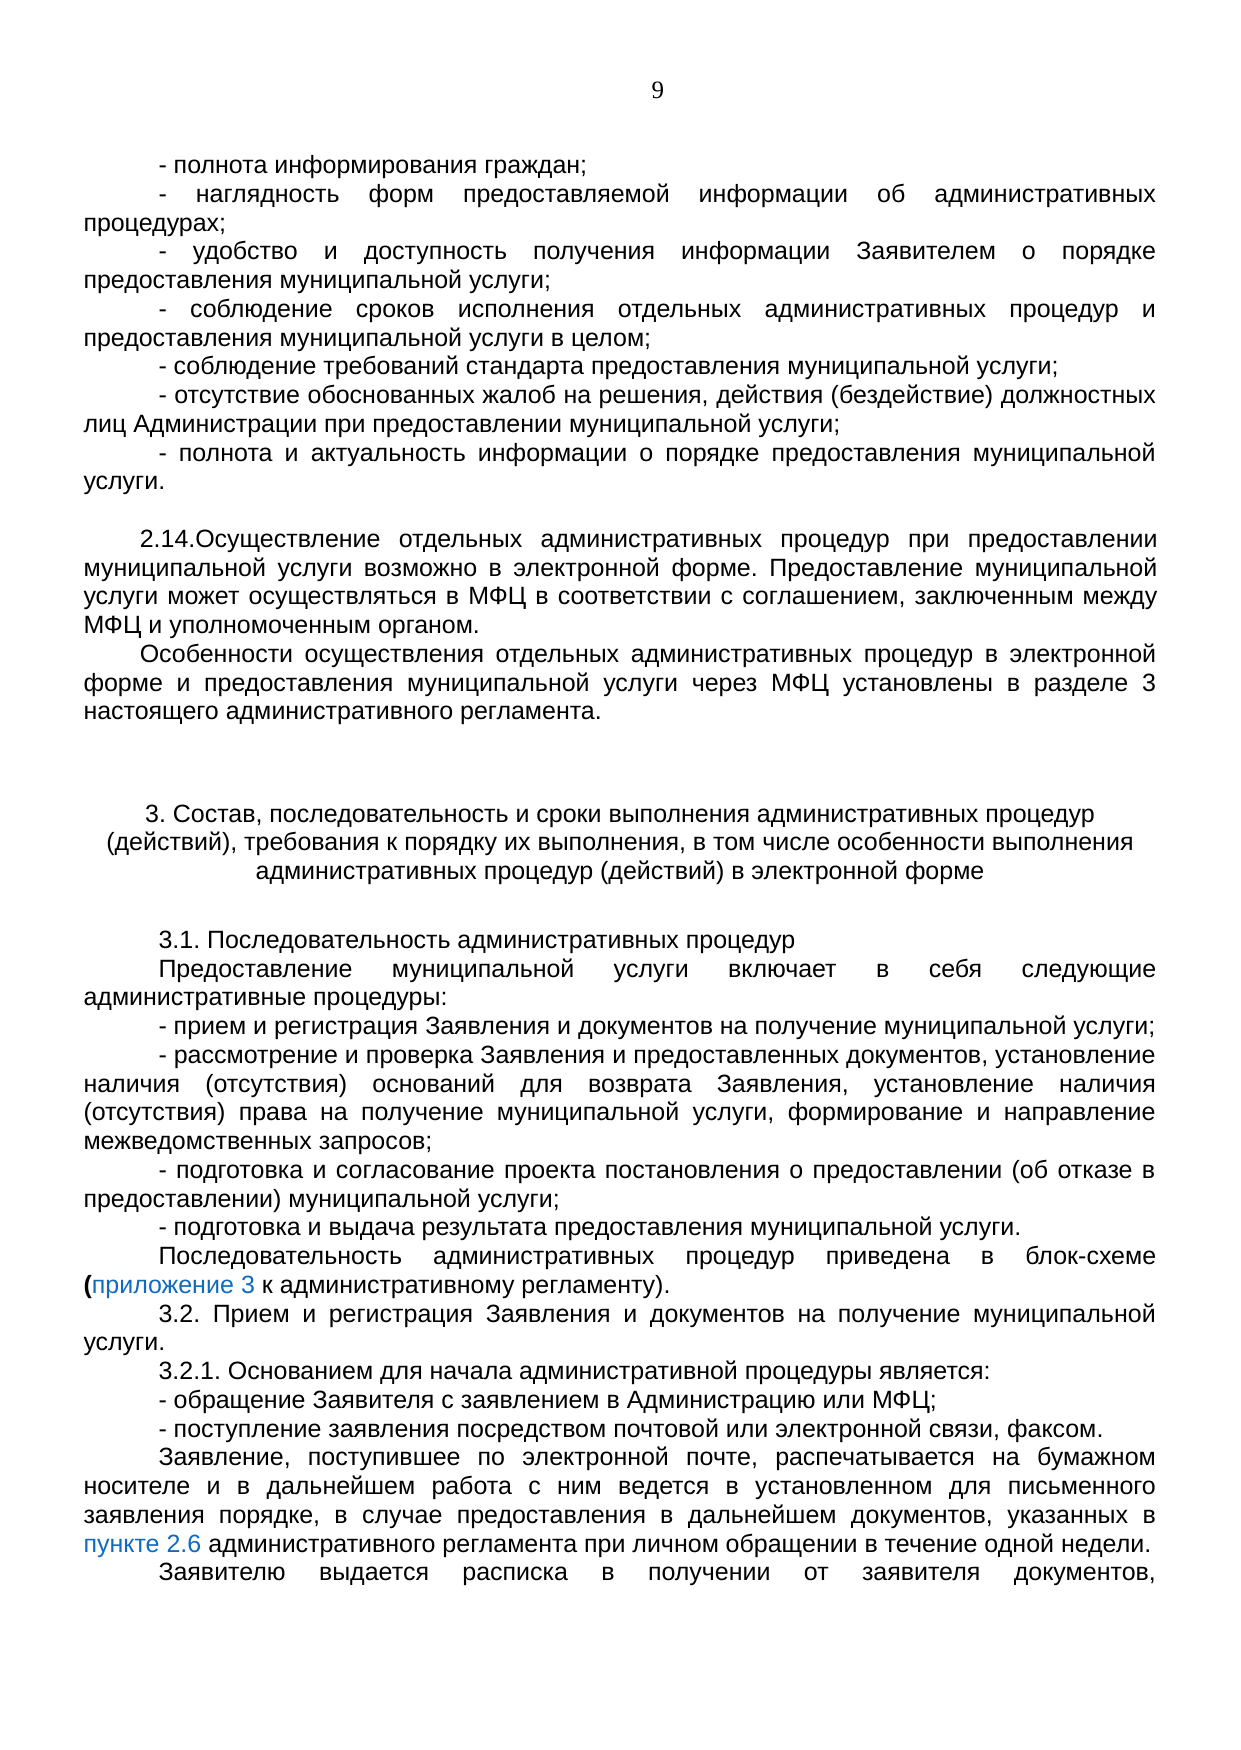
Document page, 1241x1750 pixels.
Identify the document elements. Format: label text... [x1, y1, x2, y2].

text - наглядность форм предоставляемой информации об административных процедурах; [83, 179, 1157, 236]
text - обращение Заявителя с заявлением в Администрацию или МФЦ; [83, 1385, 1157, 1413]
text Особенности осуществления отдельных административных процедур в электронной форме и предоставления муниципальной услуги через МФЦ установлены в разделе 3 настоящего административного регламента. [83, 639, 1157, 725]
text - подготовка и выдача результата предоставления муниципальной услуги. [83, 1212, 1157, 1241]
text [83, 1557, 1157, 1586]
text 2.14.Осуществление отдельных административных процедур при предоставлении муниципальной услуги возможно в электронной форме. Предоставление муниципальной услуги может осуществляться в МФЦ в соответствии с соглашением, заключенным между МФЦ и уполномоченным органом. [83, 524, 1158, 639]
text Последовательность административных процедур приведена в блок-схеме (приложение 3 к административному регламенту). [83, 1241, 1157, 1298]
text - полнота информирования граждан; [83, 150, 1157, 179]
text - соблюдение требований стандарта предоставления муниципальной услуги; [83, 351, 1157, 380]
text 3.2.1. Основанием для начала административной процедуры является: [83, 1356, 1157, 1385]
text - удобство и доступность получения информации Заявителем о порядке предоставления муниципальной услуги; [83, 236, 1157, 294]
text - отсутствие обоснованных жалоб на решения, действия (бездействие) должностных лиц Администрации при предоставлении муниципальной услуги; [83, 380, 1157, 437]
text Заявление, поступившее по электронной почте, распечатывается на бумажном носителе и в дальнейшем работа с ним ведется в установленном для письменного заявления порядке, в случае предоставления в дальнейшем документов, указанных в пункте 2.6 административного регламента при личном обращении в течение одной недели. [83, 1442, 1157, 1557]
text - прием и регистрация Заявления и документов на получение муниципальной услуги; [83, 1011, 1157, 1040]
text - полнота и актуальность информации о порядке предоставления муниципальной услуги. [83, 437, 1157, 495]
text 3.2. Прием и регистрация Заявления и документов на получение муниципальной услуги. [83, 1298, 1157, 1356]
subtitle 3. Состав, последовательность и сроки выполнения административных процедур (действий), требования к порядку их выполнения, в том числе особенности выполнения административных процедур (действий) в электронной форме [83, 798, 1157, 885]
text Предоставление муниципальной услуги включает в себя следующие административные процедуры: [83, 953, 1157, 1011]
text - подготовка и согласование проекта постановления о предоставлении (об отказе в предоставлении) муниципальной услуги; [83, 1155, 1157, 1212]
text - соблюдение сроков исполнения отдельных административных процедур и предоставления муниципальной услуги в целом; [83, 294, 1157, 351]
text 3.1. Последовательность административных процедур [83, 925, 1157, 953]
text - поступление заявления посредством почтовой или электронной связи, факсом. [83, 1413, 1157, 1442]
text - рассмотрение и проверка Заявления и предоставленных документов, установление наличия (отсутствия) оснований для возврата Заявления, установление наличия (отсутствия) права на получение муниципальной услуги, формирование и направление межведомственных запросов; [83, 1040, 1157, 1155]
